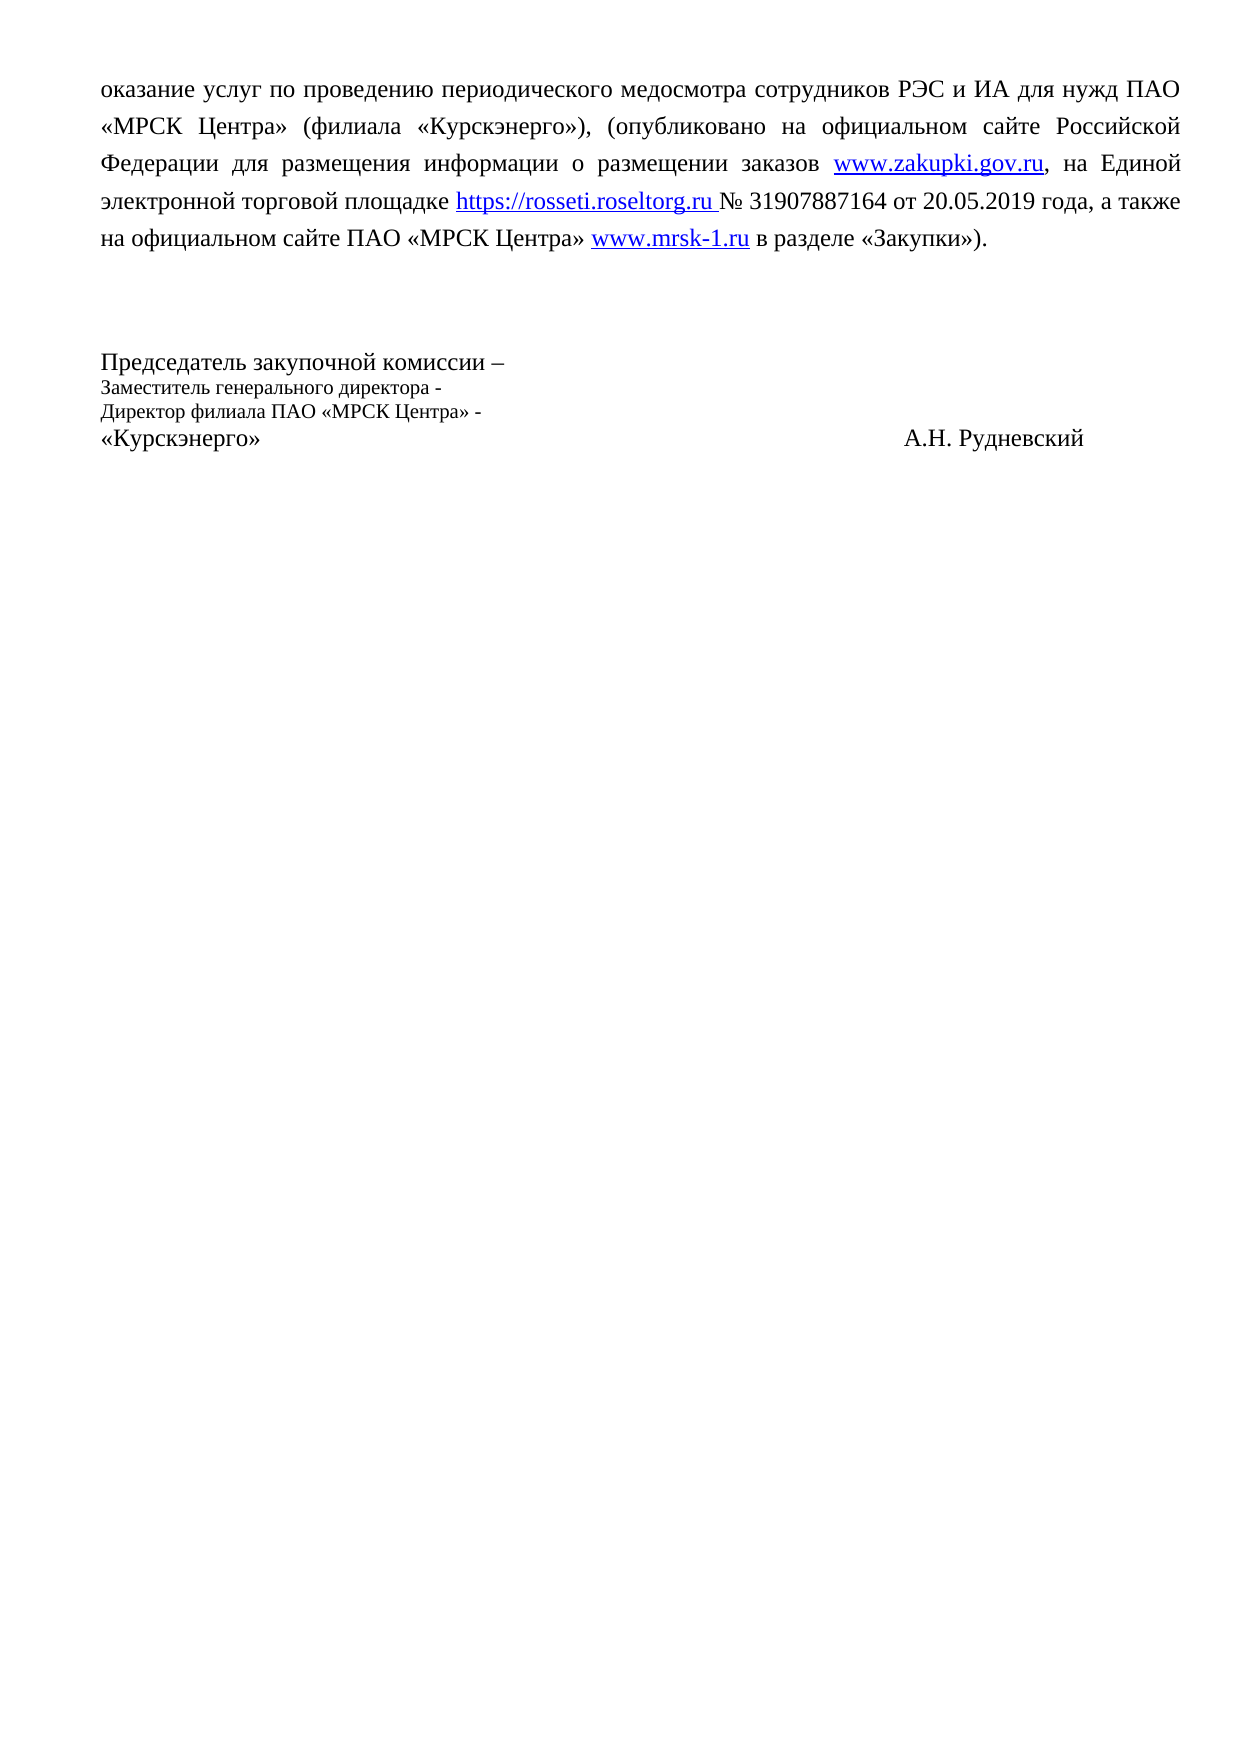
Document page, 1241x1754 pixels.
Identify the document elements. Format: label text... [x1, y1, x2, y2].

text Директор филиала ПАО «МРСК Центра» - [100, 399, 1182, 423]
text Председатель закупочной комиссии – [100, 347, 1181, 375]
text «Курскэнерго» А.Н. Рудневский [100, 423, 1181, 452]
text Заместитель генерального директора - [100, 375, 1182, 399]
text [100, 74, 1181, 252]
